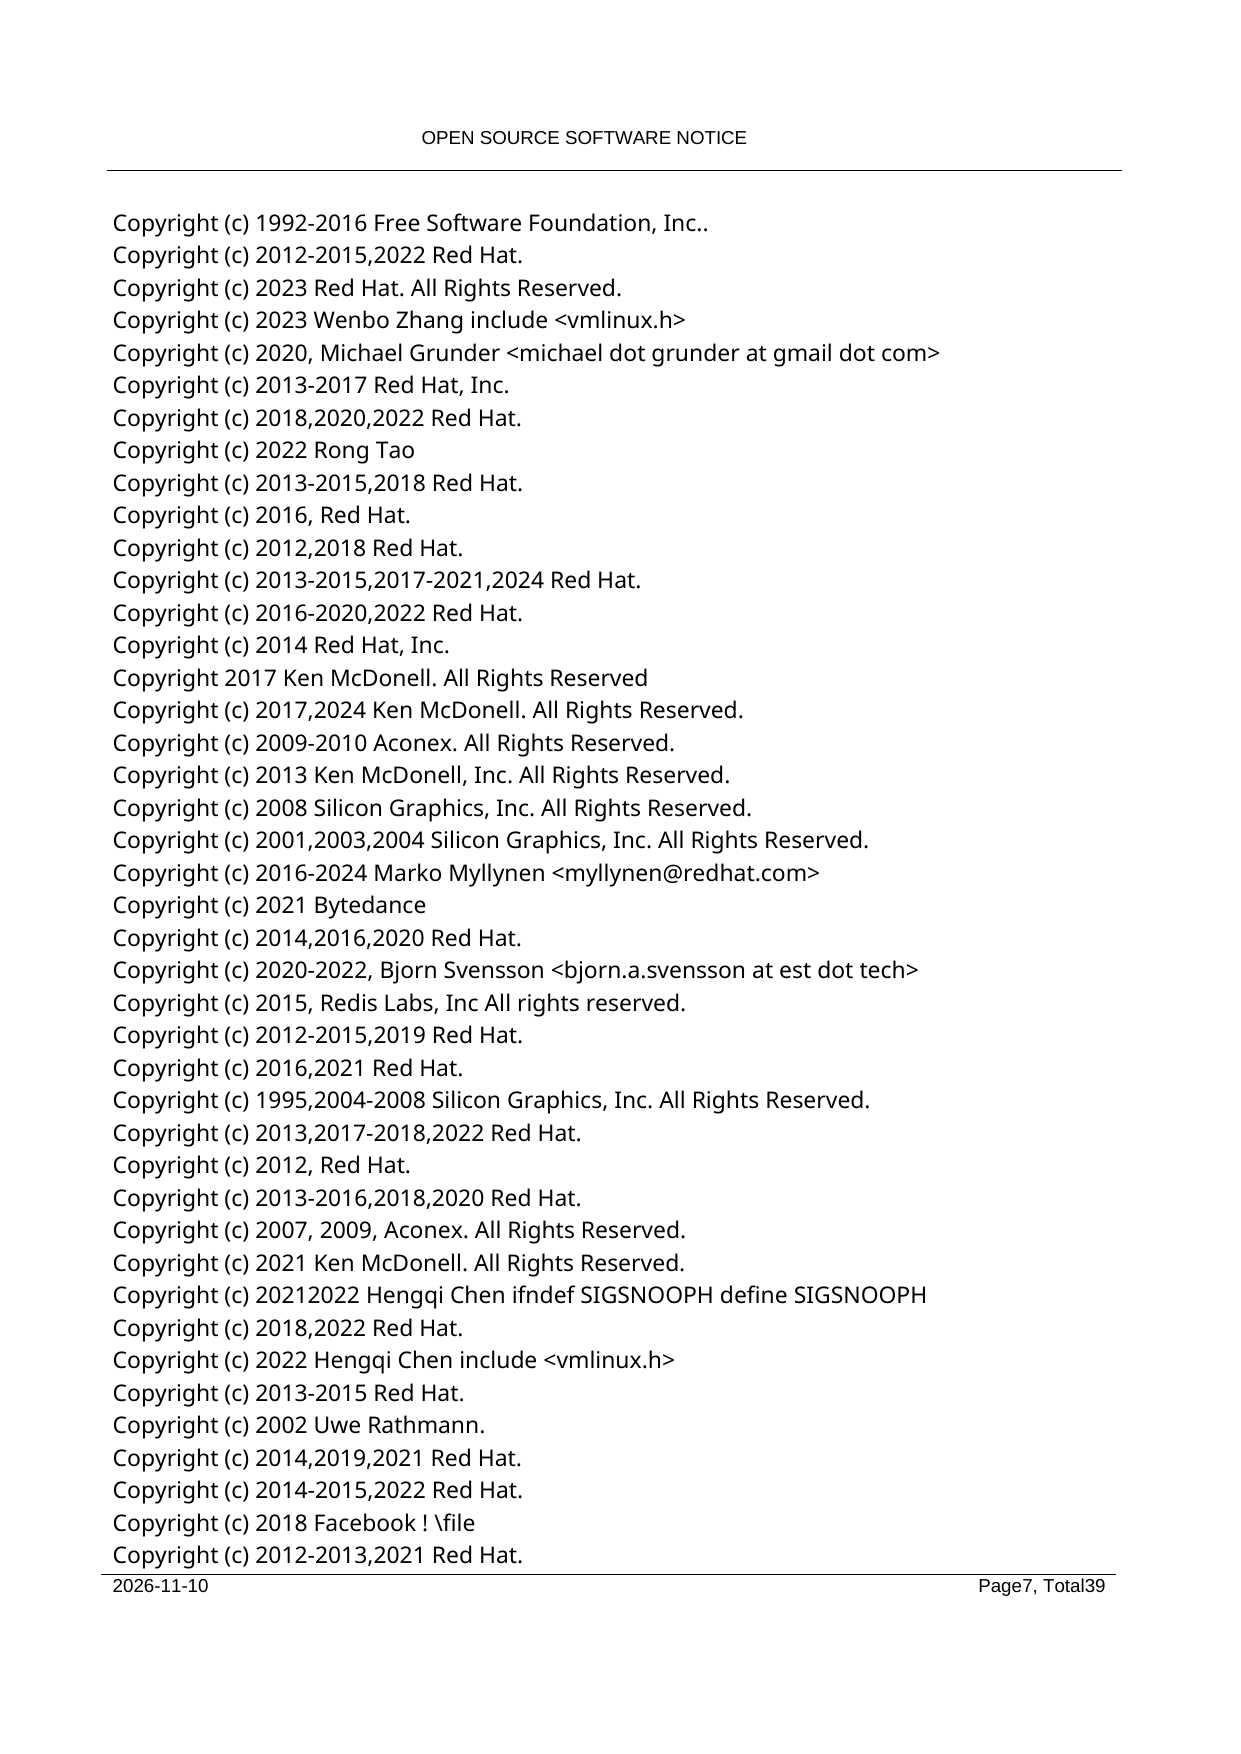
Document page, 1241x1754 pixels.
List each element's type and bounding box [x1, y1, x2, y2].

text [112, 206, 1128, 1571]
